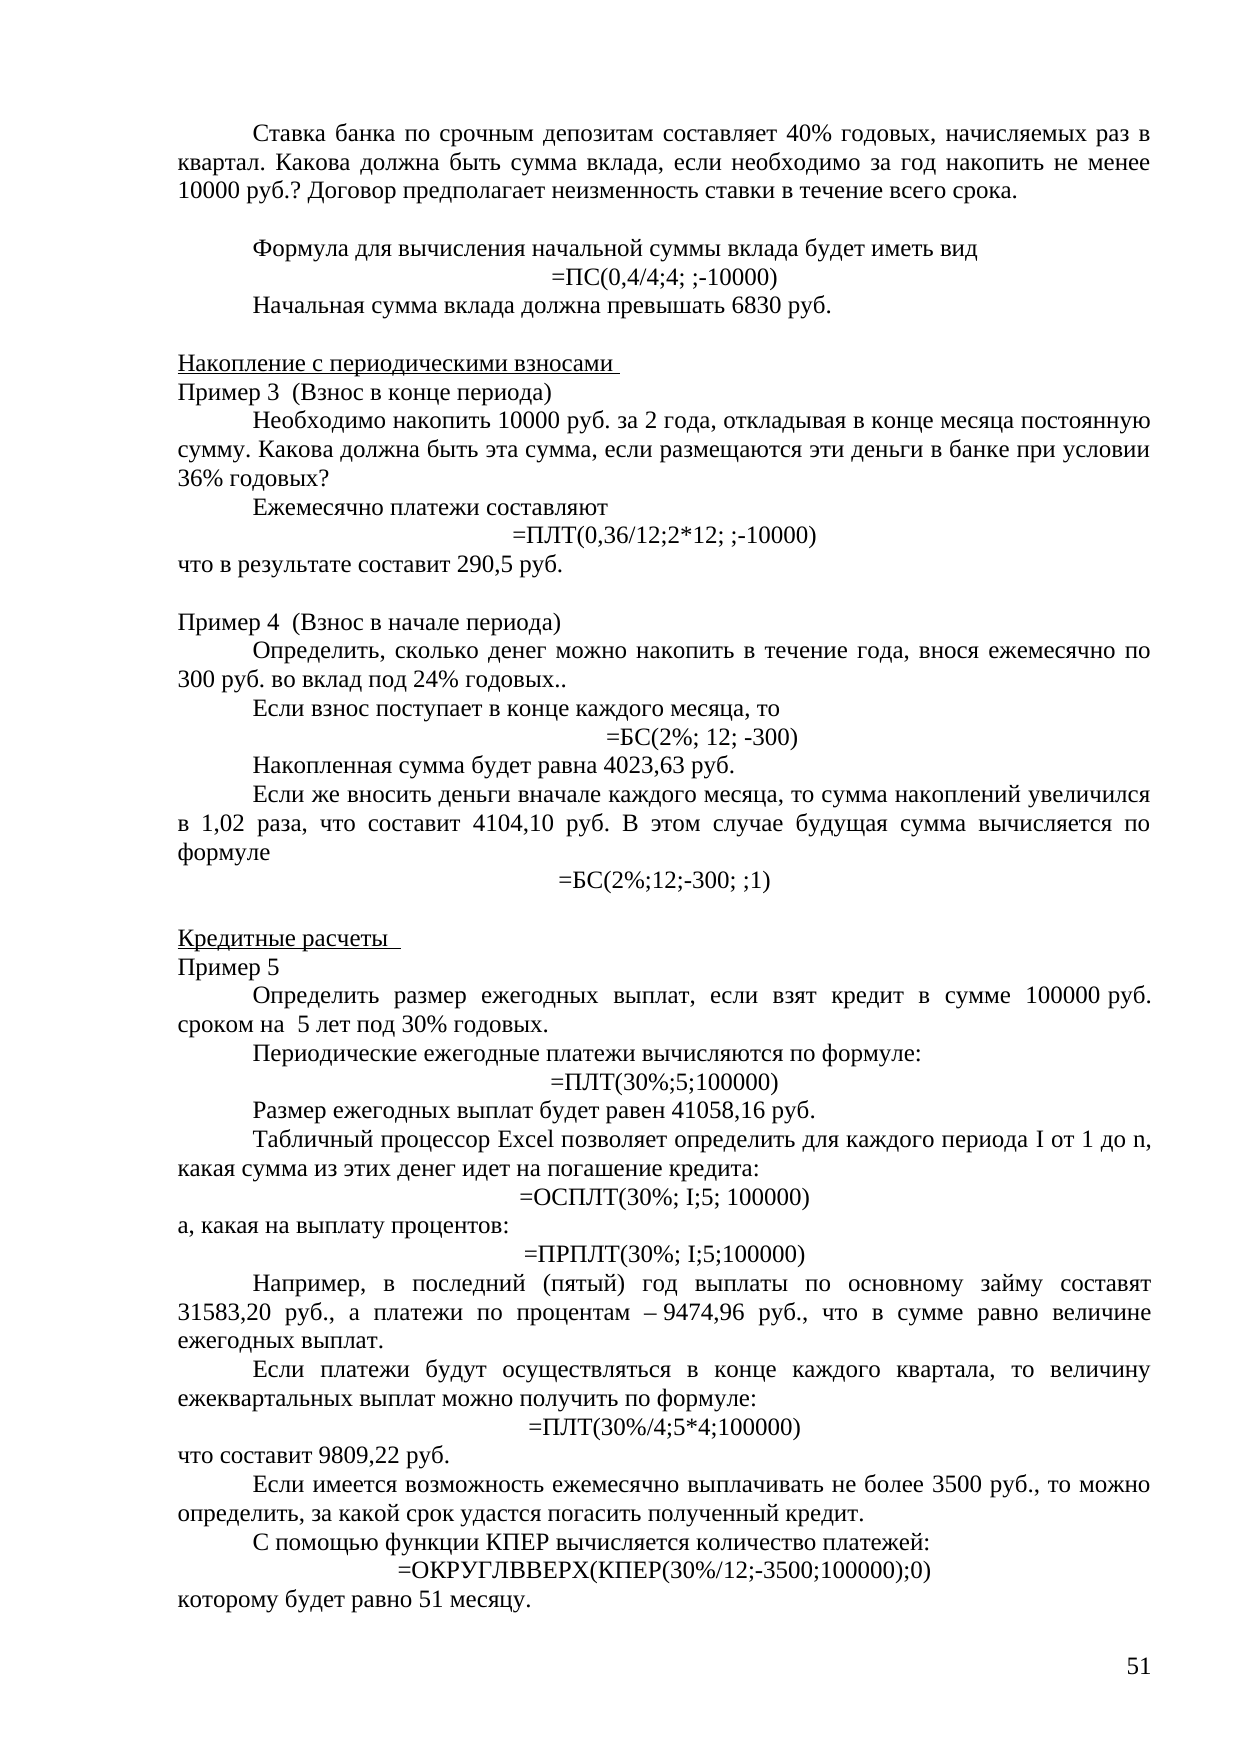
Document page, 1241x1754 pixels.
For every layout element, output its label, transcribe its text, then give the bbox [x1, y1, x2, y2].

text =ОКРУГЛВВЕРХ(КПЕР(30%/12;-3500;100000);0) [177, 1556, 1152, 1584]
text Кредитные расчеты [177, 923, 1152, 952]
text Например, в последний (пятый) год выплаты по основному займу составят 31583,20 руб., а платежи по процентам – 9474,96 руб., что в сумме равно величине ежегодных выплат. [177, 1268, 1152, 1354]
subtitle Накопление с периодическими взносами [177, 348, 1152, 377]
text Если платежи будут осуществляться в конце каждого квартала, то величину ежеквартальных выплат можно получить по формуле: [177, 1354, 1152, 1412]
text Если взнос поступает в конце каждого месяца, то [177, 693, 1152, 722]
text =ОСПЛТ(30%; I;5; 100000) [177, 1182, 1152, 1211]
text =ПЛТ(0,36/12;2*12; ;-10000) [177, 521, 1152, 549]
text =ПРПЛТ(30%; I;5;100000) [177, 1239, 1152, 1268]
text =БС(2%; 12; -300) [177, 722, 1152, 751]
text =ПЛТ(30%;5;100000) [177, 1067, 1152, 1096]
text а, какая на выплату процентов: [177, 1211, 1152, 1239]
text Начальная сумма вклада должна превышать 6830 руб. [177, 291, 1152, 319]
text что составит 9809,22 руб. [177, 1441, 1152, 1469]
text Накопленная сумма будет равна 4023,63 руб. [177, 751, 1152, 779]
text С помощью функции КПЕР вычисляется количество платежей: [177, 1527, 1152, 1556]
subtitle Пример 3 (Взнос в конце периода) [177, 377, 1152, 406]
text Пример 4 (Взнос в начале периода) [177, 607, 1152, 636]
text Периодические ежегодные платежи вычисляются по формуле: [177, 1038, 1152, 1067]
text =БС(2%;12;-300; ;1) [177, 866, 1152, 894]
text Пример 5 [177, 952, 1152, 981]
text что в результате составит 290,5 руб. [177, 549, 1152, 578]
text Определить, сколько денег можно накопить в течение года, внося ежемесячно по 300 руб. во вклад под 24% годовых.. [177, 636, 1152, 693]
text Размер ежегодных выплат будет равен 41058,16 руб. [177, 1096, 1152, 1124]
text Формула для вычисления начальной суммы вклада будет иметь вид [177, 233, 1152, 262]
text Ежемесячно платежи составляют [177, 492, 1152, 521]
text которому будет равно 51 месяцу. [177, 1584, 1152, 1613]
text Ставка банка по срочным депозитам составляет 40% годовых, начисляемых раз в квартал. Какова должна быть сумма вклада, если необходимо за год накопить не менее 10000 руб.? Договор предполагает неизменность ставки в течение всего срока. [177, 118, 1152, 204]
text Если имеется возможность ежемесячно выплачивать не более 3500 руб., то можно определить, за какой срок удастся погасить полученный кредит. [177, 1469, 1152, 1527]
text Если же вносить деньги вначале каждого месяца, то сумма накоплений увеличился в 1,02 раза, что составит 4104,10 руб. В этом случае будущая сумма вычисляется по формуле [177, 779, 1152, 866]
text =ПС(0,4/4;4; ;-10000) [177, 262, 1152, 291]
text Табличный процессор Excel позволяет определить для каждого периода I от 1 до n, какая сумма из этих денег идет на погашение кредита: [177, 1124, 1152, 1182]
text Необходимо накопить 10000 руб. за 2 года, откладывая в конце месяца постоянную сумму. Какова должна быть эта сумма, если размещаются эти деньги в банке при условии 36% годовых? [177, 406, 1152, 492]
text Определить размер ежегодных выплат, если взят кредит в сумме 100000 руб. сроком на 5 лет под 30% годовых. [177, 981, 1152, 1038]
text =ПЛТ(30%/4;5*4;100000) [177, 1412, 1152, 1441]
